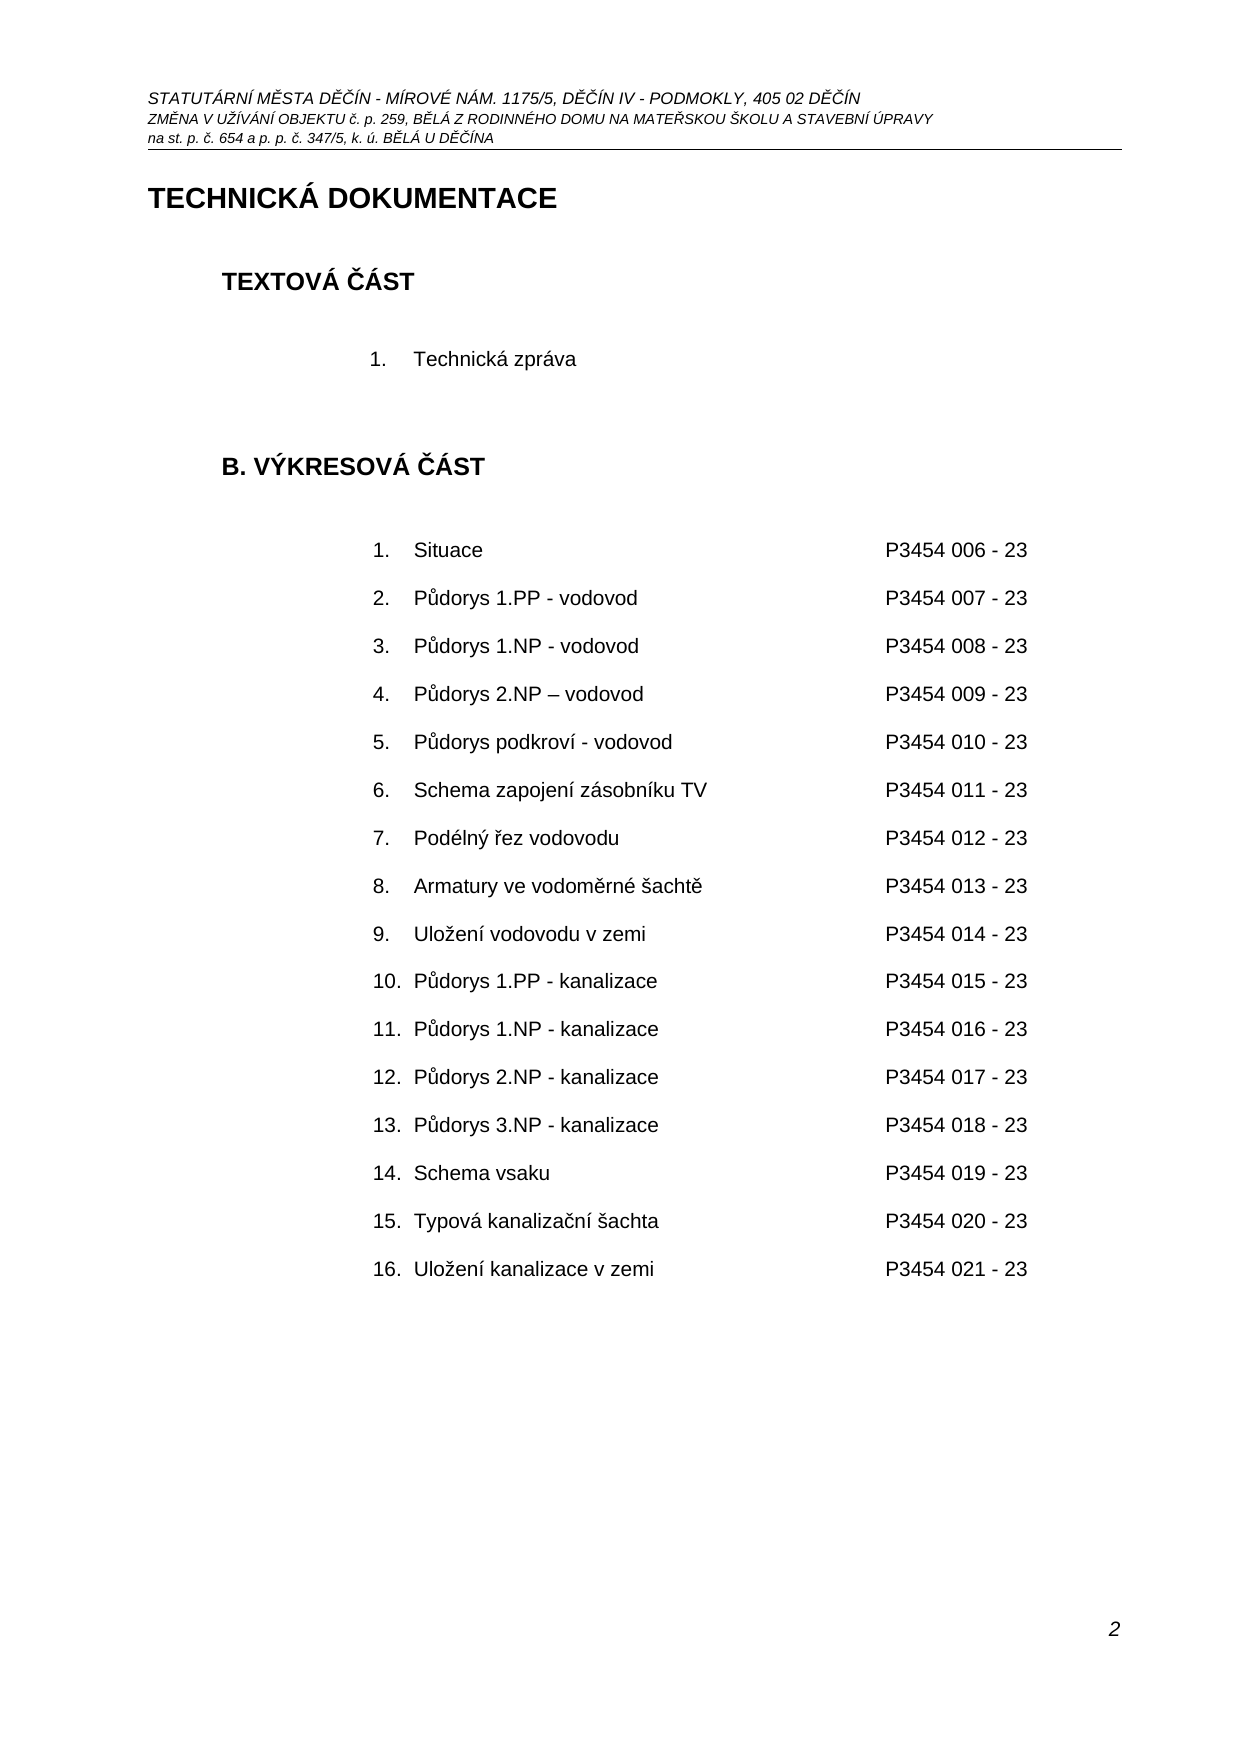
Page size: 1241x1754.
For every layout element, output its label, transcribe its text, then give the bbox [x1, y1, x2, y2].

list Uložení kanalizace v zemi P3454 021 - 23 [373, 1257, 1122, 1281]
text B. VÝKRESOVÁ ČÁST [148, 452, 1122, 481]
list Půdorys 1.NP - kanalizace P3454 016 - 23 [373, 1017, 1122, 1041]
list Armatury ve vodoměrné šachtě P3454 013 - 23 [373, 873, 1122, 897]
list Půdorys podkroví - vodovod P3454 010 - 23 [373, 730, 1122, 754]
list Schema zapojení zásobníku TV P3454 011 - 23 [373, 778, 1122, 802]
subtitle TEXTOVÁ ČÁST [148, 267, 1122, 296]
list Půdorys 2.NP - kanalizace P3454 017 - 23 [373, 1065, 1122, 1089]
list Půdorys 1.PP - vodovod P3454 007 - 23 [373, 586, 1122, 610]
text TECHNICKÁ DOKUMENTACE [148, 181, 1122, 214]
list Půdorys 3.NP - kanalizace P3454 018 - 23 [373, 1113, 1122, 1137]
list Uložení vodovodu v zemi P3454 014 - 23 [373, 921, 1122, 945]
list Podélný řez vodovodu P3454 012 - 23 [373, 826, 1122, 849]
list Technická zpráva [369, 346, 1122, 370]
list Schema vsaku P3454 019 - 23 [373, 1161, 1122, 1185]
list Půdorys 1.PP - kanalizace P3454 015 - 23 [373, 969, 1122, 993]
list Situace P3454 006 - 23 [373, 538, 1122, 562]
list Půdorys 1.NP - vodovod P3454 008 - 23 [373, 634, 1122, 658]
list Půdorys 2.NP – vodovod P3454 009 - 23 [373, 682, 1122, 706]
list Typová kanalizační šachta P3454 020 - 23 [373, 1209, 1122, 1233]
